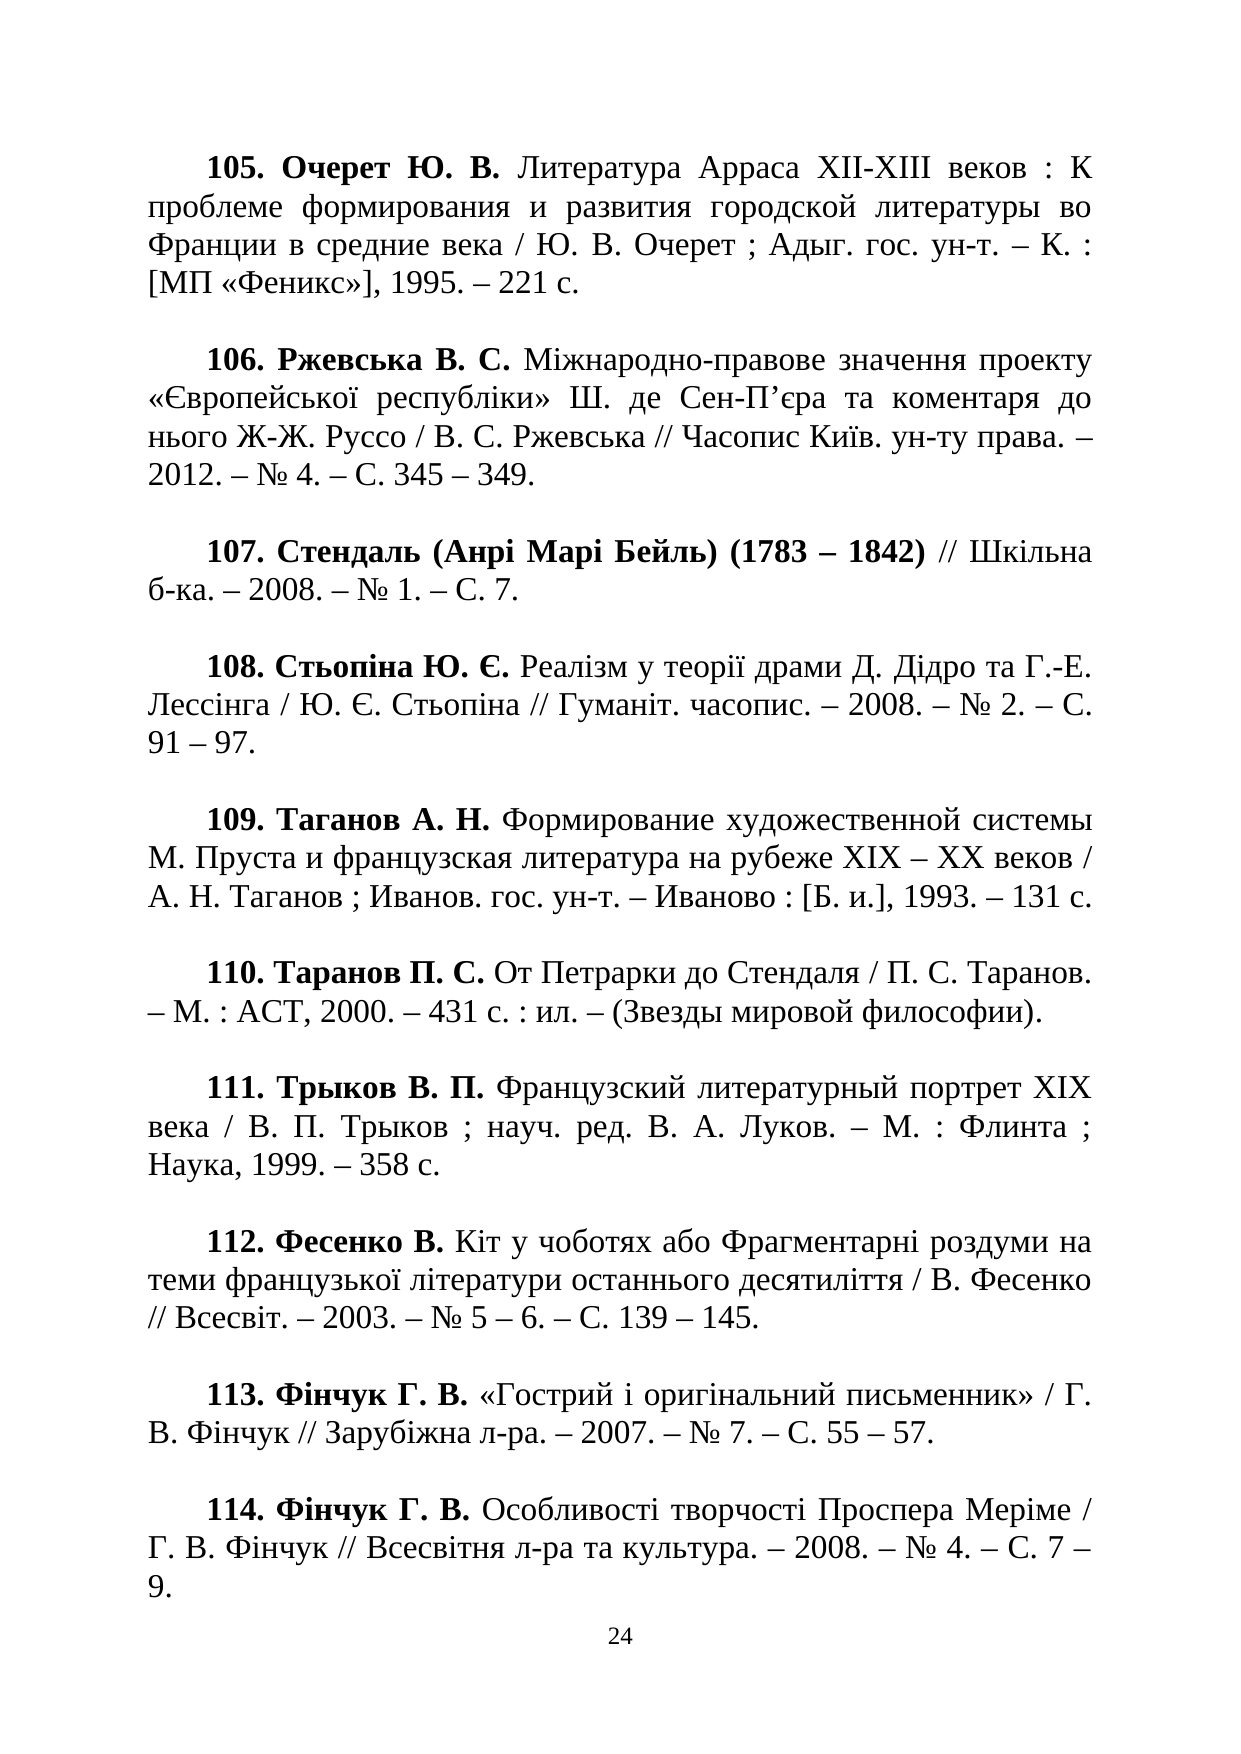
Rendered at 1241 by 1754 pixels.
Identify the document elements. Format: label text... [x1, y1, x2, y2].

text 113. Фінчук Г. В. «Гострий і оригінальний письменник» / Г. В. Фінчук // Зарубіжна л-ра. – 2007. – № 7. – С. 55 – 57. [148, 1374, 1092, 1451]
text 111. Трыков В. П. Французский литературный портрет XIX века / В. П. Трыков ; науч. ред. В. А. Луков. – М. : Флинта ; Наука, 1999. – 358 с. [148, 1068, 1092, 1183]
text 110. Таранов П. С. От Петрарки до Стендаля / П. С. Таранов. – М. : АСТ, 2000. – 431 с. : ил. – (Звезды мировой философии). [148, 953, 1092, 1029]
text 105. Очерет Ю. В. Литература Арраса XII-XIII веков : К проблеме формирования и развития городской литературы во Франции в средние века / Ю. В. Очерет ; Адыг. гос. ун-т. – К. : [МП «Феникс»], 1995. – 221 с. [148, 148, 1092, 301]
text 109. Таганов А. Н. Формирование художественной системы М. Пруста и французская литература на рубеже XIX – XX веков / А. Н. Таганов ; Иванов. гос. ун-т. – Иваново : [Б. и.], 1993. – 131 с. [148, 799, 1092, 914]
text 108. Стьопіна Ю. Є. Реалізм у теорії драми Д. Дідро та Г.-Е. Лессінга / Ю. Є. Стьопіна // Гуманіт. часопис. – 2008. – № 2. – С. 91 – 97. [148, 646, 1092, 761]
text 112. Фесенко В. Кіт у чоботях або Фрагментарні роздуми на теми французької літератури останнього десятиліття / В. Фесенко // Всесвіт. – 2003. – № 5 – 6. – С. 139 – 145. [148, 1221, 1092, 1336]
text 114. Фінчук Г. В. Особливості творчості Проспера Меріме / Г. В. Фінчук // Всесвітня л-ра та культура. – 2008. – № 4. – С. 7 – 9. [148, 1489, 1092, 1604]
text 107. Стендаль (Анрі Марі Бейль) (1783 – 1842) // Шкільна б-ка. – 2008. – № 1. – С. 7. [148, 531, 1092, 608]
text 106. Ржевська В. С. Міжнародно-правове значення проекту «Європейської республіки» Ш. де Сен-П’єра та коментаря до нього Ж-Ж. Руссо / В. С. Ржевська // Часопис Київ. ун-ту права. – 2012. – № 4. – С. 345 – 349. [148, 339, 1092, 493]
